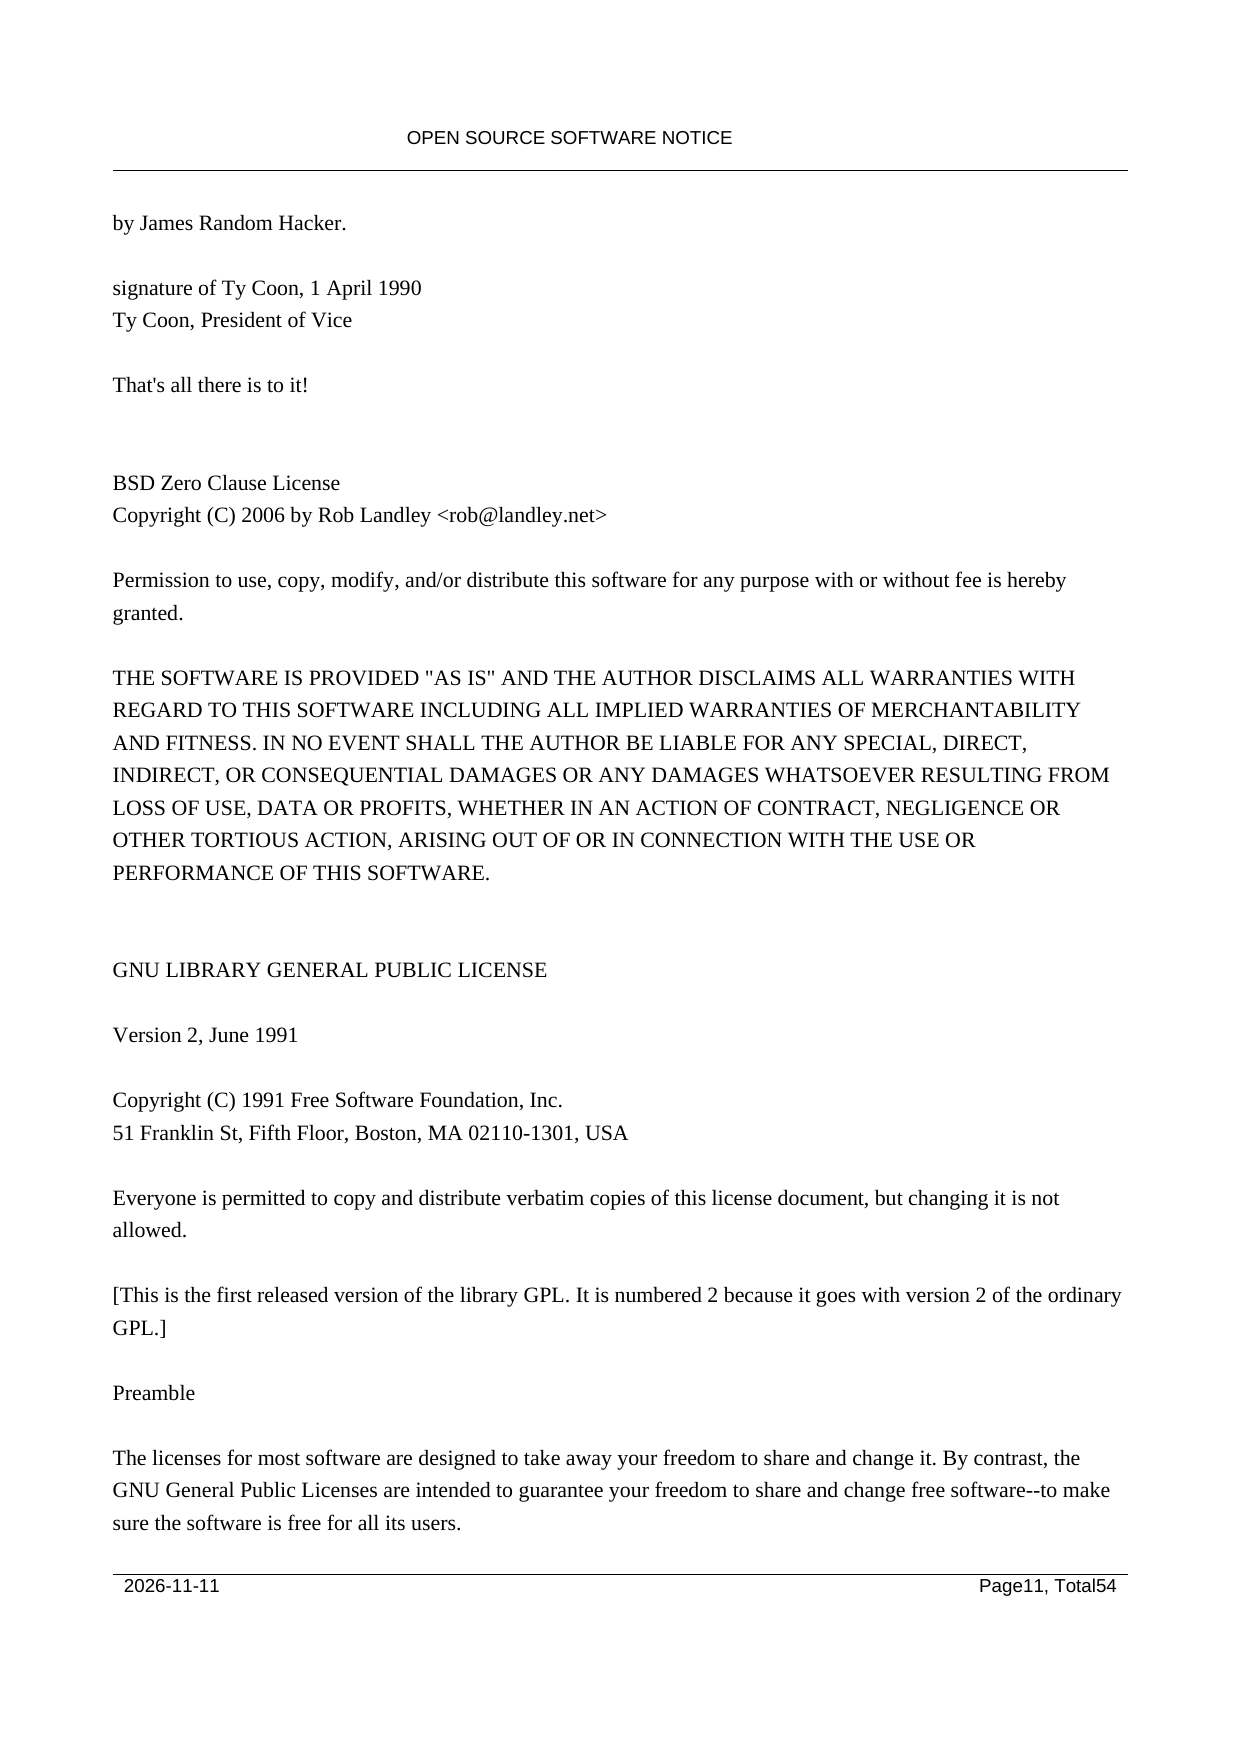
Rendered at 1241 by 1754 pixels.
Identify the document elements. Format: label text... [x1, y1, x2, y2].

text Ty Coon, President of Vice [112, 304, 1128, 336]
text signature of Ty Coon, 1 April 1990 [112, 271, 1128, 304]
text by James Random Hacker. [112, 206, 1128, 239]
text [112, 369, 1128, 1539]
